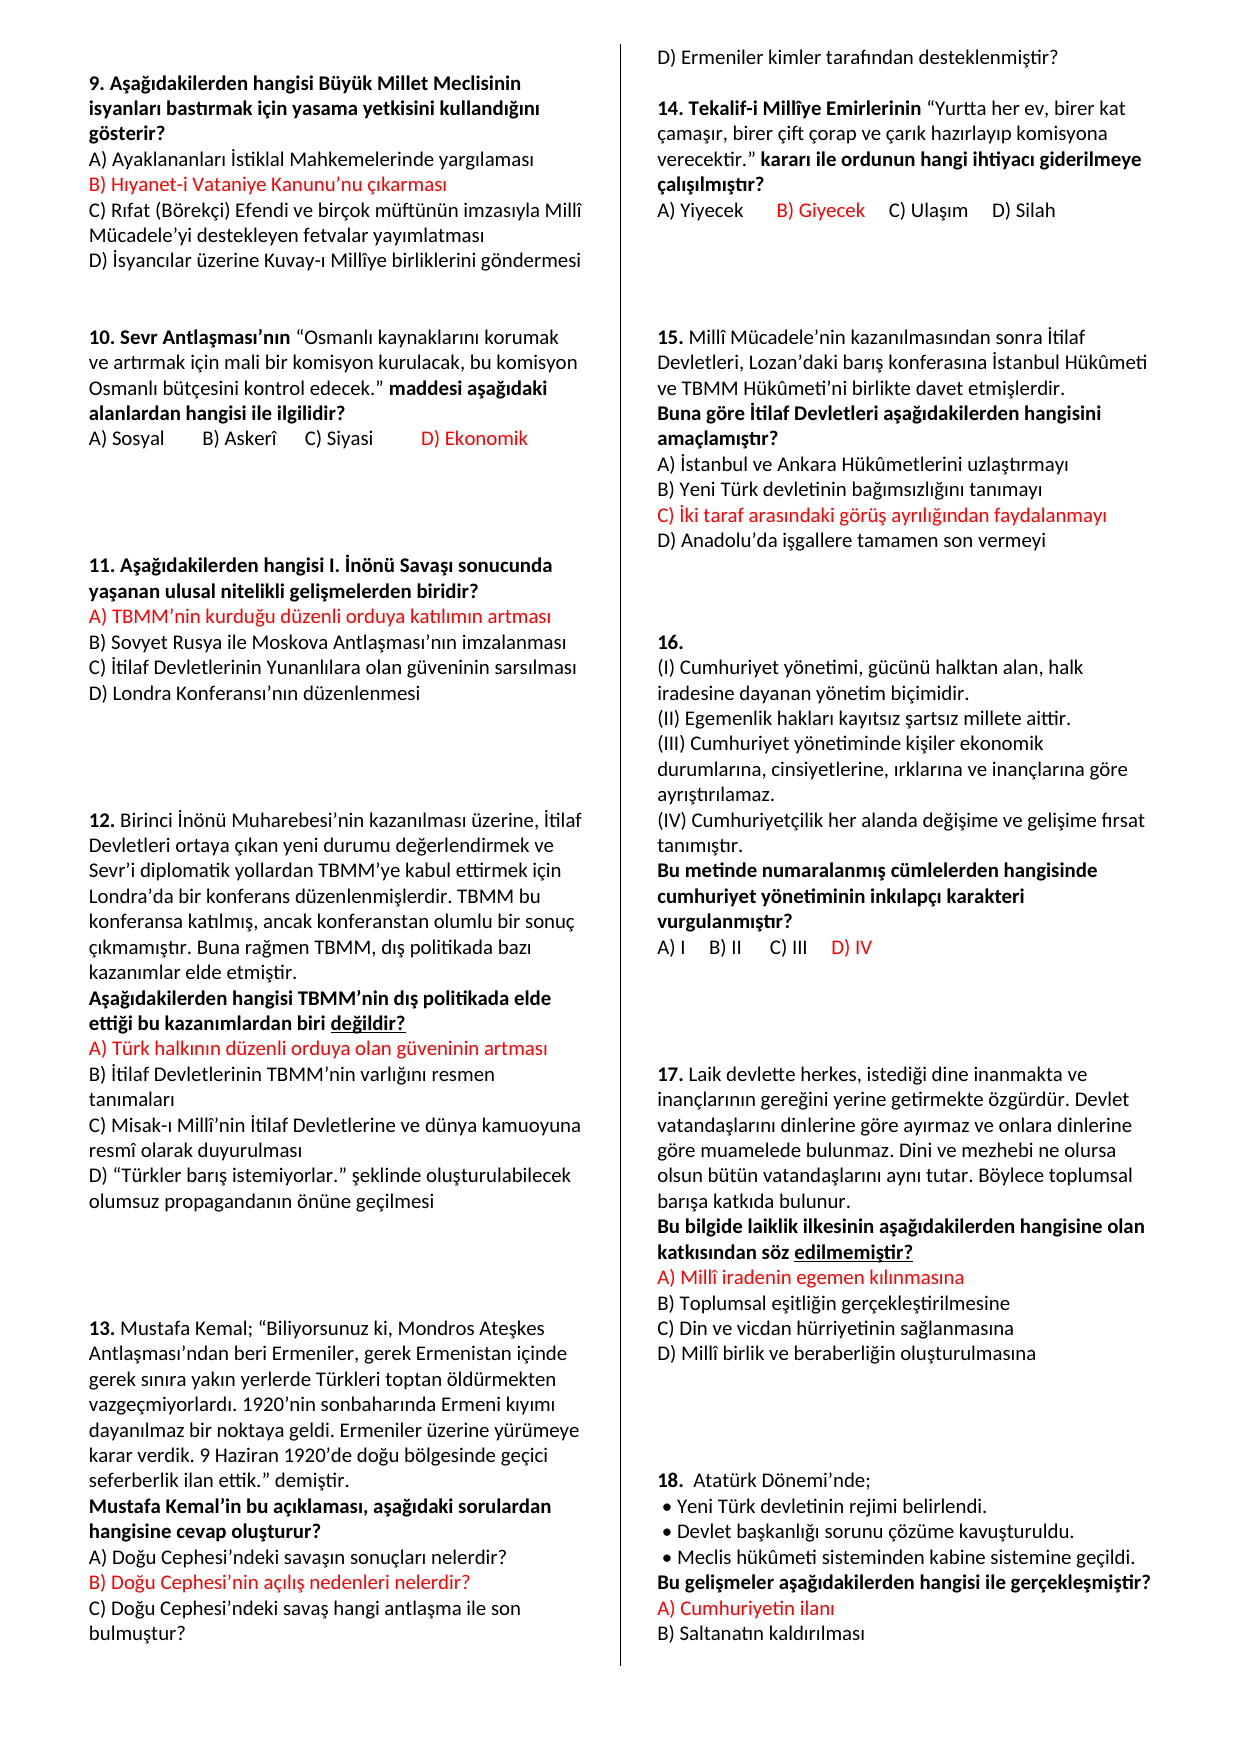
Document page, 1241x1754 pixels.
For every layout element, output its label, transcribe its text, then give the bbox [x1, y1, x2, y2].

text 16. [657, 629, 1152, 654]
text A) Doğu Cephesi’ndeki savaşın sonuçları nelerdir? [89, 1544, 583, 1569]
text B) Doğu Cephesi’nin açılış nedenleri nelerdir? [89, 1569, 583, 1595]
text (III) Cumhuriyet yönetiminde kişiler ekonomik durumlarına, cinsiyetlerine, ırklarına ve inançlarına göre ayrıştırılamaz. [657, 731, 1152, 807]
text A) Cumhuriyetin ilanı [657, 1595, 1152, 1620]
text C) Rıfat (Börekçi) Efendi ve birçok müftünün imzasıyla Millî Mücadele’yi destekleyen fetvalar yayımlatması [89, 197, 583, 248]
text D) “Türkler barış istemiyorlar.” şeklinde oluşturulabilecek olumsuz propagandanın önüne geçilmesi [89, 1163, 583, 1213]
text 17. Laik devlette herkes, istediği dine inanmakta ve inançlarının gereğini yerine getirmekte özgürdür. Devlet vatandaşlarını dinlerine göre ayırmaz ve onlara dinlerine göre muamelede bulunmaz. Dini ve mezhebi ne olursa olsun bütün vatandaşlarını aynı tutar. Böylece toplumsal barışa katkıda bulunur. [657, 1061, 1152, 1213]
text Bu bilgide laiklik ilkesinin aşağıdakilerden hangisine olan katkısından söz edilmemiştir? [657, 1213, 1152, 1264]
text B) Yeni Türk devletinin bağımsızlığını tanımayı [657, 476, 1152, 502]
text D) Ermeniler kimler tarafından desteklenmiştir? [657, 44, 1152, 70]
text C) İki taraf arasındaki görüş ayrılığından faydalanmayı [657, 502, 1152, 527]
text D) Anadolu’da işgallere tamamen son vermeyi [657, 527, 1152, 553]
text A) TBMM’nin kurduğu düzenli orduya katılımın artması [89, 603, 583, 629]
text Bu metinde numaralanmış cümlelerden hangisinde cumhuriyet yönetiminin inkılapçı karakteri vurgulanmıştır? [657, 858, 1152, 934]
text Aşağıdakilerden hangisi TBMM’nin dış politikada elde ettiği bu kazanımlardan biri değildir? [89, 985, 583, 1036]
text D) Millî birlik ve beraberliğin oluşturulmasına [657, 1341, 1152, 1366]
text (IV) Cumhuriyetçilik her alanda değişime ve gelişime fırsat tanımıştır. [657, 807, 1152, 858]
text A) Türk halkının düzenli orduya olan güveninin artması [89, 1036, 583, 1061]
text A) Sosyal B) Askerî C) Siyasi D) Ekonomik [89, 426, 583, 451]
text 11. Aşağıdakilerden hangisi I. İnönü Savaşı sonucunda yaşanan ulusal nitelikli gelişmelerden biridir? [89, 553, 583, 603]
text B) İtilaf Devletlerinin TBMM’nin varlığını resmen tanımaları [89, 1061, 583, 1112]
text 13. Mustafa Kemal; “Biliyorsunuz ki, Mondros Ateşkes Antlaşması’ndan beri Ermeniler, gerek Ermenistan içinde gerek sınıra yakın yerlerde Türkleri toptan öldürmekten vazgeçmiyorlardı. 1920’nin sonbaharında Ermeni kıyımı dayanılmaz bir noktaya geldi. Ermeniler üzerine yürümeye karar verdik. 9 Haziran 1920’de doğu bölgesinde geçici seferberlik ilan ettik.” demiştir. [89, 1315, 583, 1493]
text A) Yiyecek B) Giyecek C) Ulaşım D) Silah [657, 197, 1152, 222]
text B) Toplumsal eşitliğin gerçekleştirilmesine [657, 1290, 1152, 1315]
text C) Misak-ı Millî’nin İtilaf Devletlerine ve dünya kamuoyuna resmî olarak duyurulması [89, 1112, 583, 1163]
text A) Millî iradenin egemen kılınmasına [657, 1264, 1152, 1290]
text Buna göre İtilaf Devletleri aşağıdakilerden hangisini amaçlamıştır? [657, 400, 1152, 451]
text 15. Millî Mücadele’nin kazanılmasından sonra İtilaf Devletleri, Lozan’daki barış konferasına İstanbul Hükûmeti ve TBMM Hükûmeti’ni birlikte davet etmişlerdir. [657, 324, 1152, 400]
text 9. Aşağıdakilerden hangisi Büyük Millet Meclisinin isyanları bastırmak için yasama yetkisini kullandığını gösterir? [89, 70, 583, 146]
text C) Doğu Cephesi’ndeki savaş hangi antlaşma ile son bulmuştur? [89, 1595, 583, 1646]
text (I) Cumhuriyet yönetimi, gücünü halktan alan, halk iradesine dayanan yönetim biçimidir. [657, 654, 1152, 705]
text • Devlet başkanlığı sorunu çözüme kavuşturuldu. [657, 1518, 1152, 1544]
text A) İstanbul ve Ankara Hükûmetlerini uzlaştırmayı [657, 451, 1152, 476]
text B) Hıyanet-i Vataniye Kanunu’nu çıkarması [89, 171, 583, 197]
text A) Ayaklananları İstiklal Mahkemelerinde yargılaması [89, 146, 583, 171]
text 14. Tekalif-i Millîye Emirlerinin “Yurtta her ev, birer kat çamaşır, birer çift çorap ve çarık hazırlayıp komisyona verecektir.” kararı ile ordunun hangi ihtiyacı giderilmeye çalışılmıştır? [657, 95, 1152, 197]
text • Meclis hükûmeti sisteminden kabine sistemine geçildi. [657, 1544, 1152, 1569]
text B) Saltanatın kaldırılması [657, 1620, 1152, 1646]
text B) Sovyet Rusya ile Moskova Antlaşması’nın imzalanması [89, 629, 583, 654]
text Bu gelişmeler aşağıdakilerden hangisi ile gerçekleşmiştir? [657, 1569, 1152, 1595]
text C) İtilaf Devletlerinin Yunanlılara olan güveninin sarsılması [89, 654, 583, 680]
text D) İsyancılar üzerine Kuvay-ı Millîye birliklerini göndermesi [89, 248, 583, 273]
text • Yeni Türk devletinin rejimi belirlendi. [657, 1493, 1152, 1518]
text 18. Atatürk Dönemi’nde; [657, 1468, 1152, 1493]
text 10. Sevr Antlaşması’nın “Osmanlı kaynaklarını korumak ve artırmak için mali bir komisyon kurulacak, bu komisyon Osmanlı bütçesini kontrol edecek.” maddesi aşağıdaki alanlardan hangisi ile ilgilidir? [89, 324, 583, 426]
text 12. Birinci İnönü Muharebesi’nin kazanılması üzerine, İtilaf Devletleri ortaya çıkan yeni durumu değerlendirmek ve Sevr’i diplomatik yollardan TBMM’ye kabul ettirmek için Londra’da bir konferans düzenlenmişlerdir. TBMM bu konferansa katılmış, ancak konferanstan olumlu bir sonuç çıkmamıştır. Buna rağmen TBMM, dış politikada bazı kazanımlar elde etmiştir. [89, 807, 583, 985]
text C) Din ve vicdan hürriyetinin sağlanmasına [657, 1315, 1152, 1341]
text A) I B) II C) III D) IV [657, 934, 1152, 959]
text Mustafa Kemal’in bu açıklaması, aşağıdaki sorulardan hangisine cevap oluşturur? [89, 1493, 583, 1544]
text (II) Egemenlik hakları kayıtsız şartsız millete aittir. [657, 705, 1152, 731]
text D) Londra Konferansı’nın düzenlenmesi [89, 680, 583, 705]
